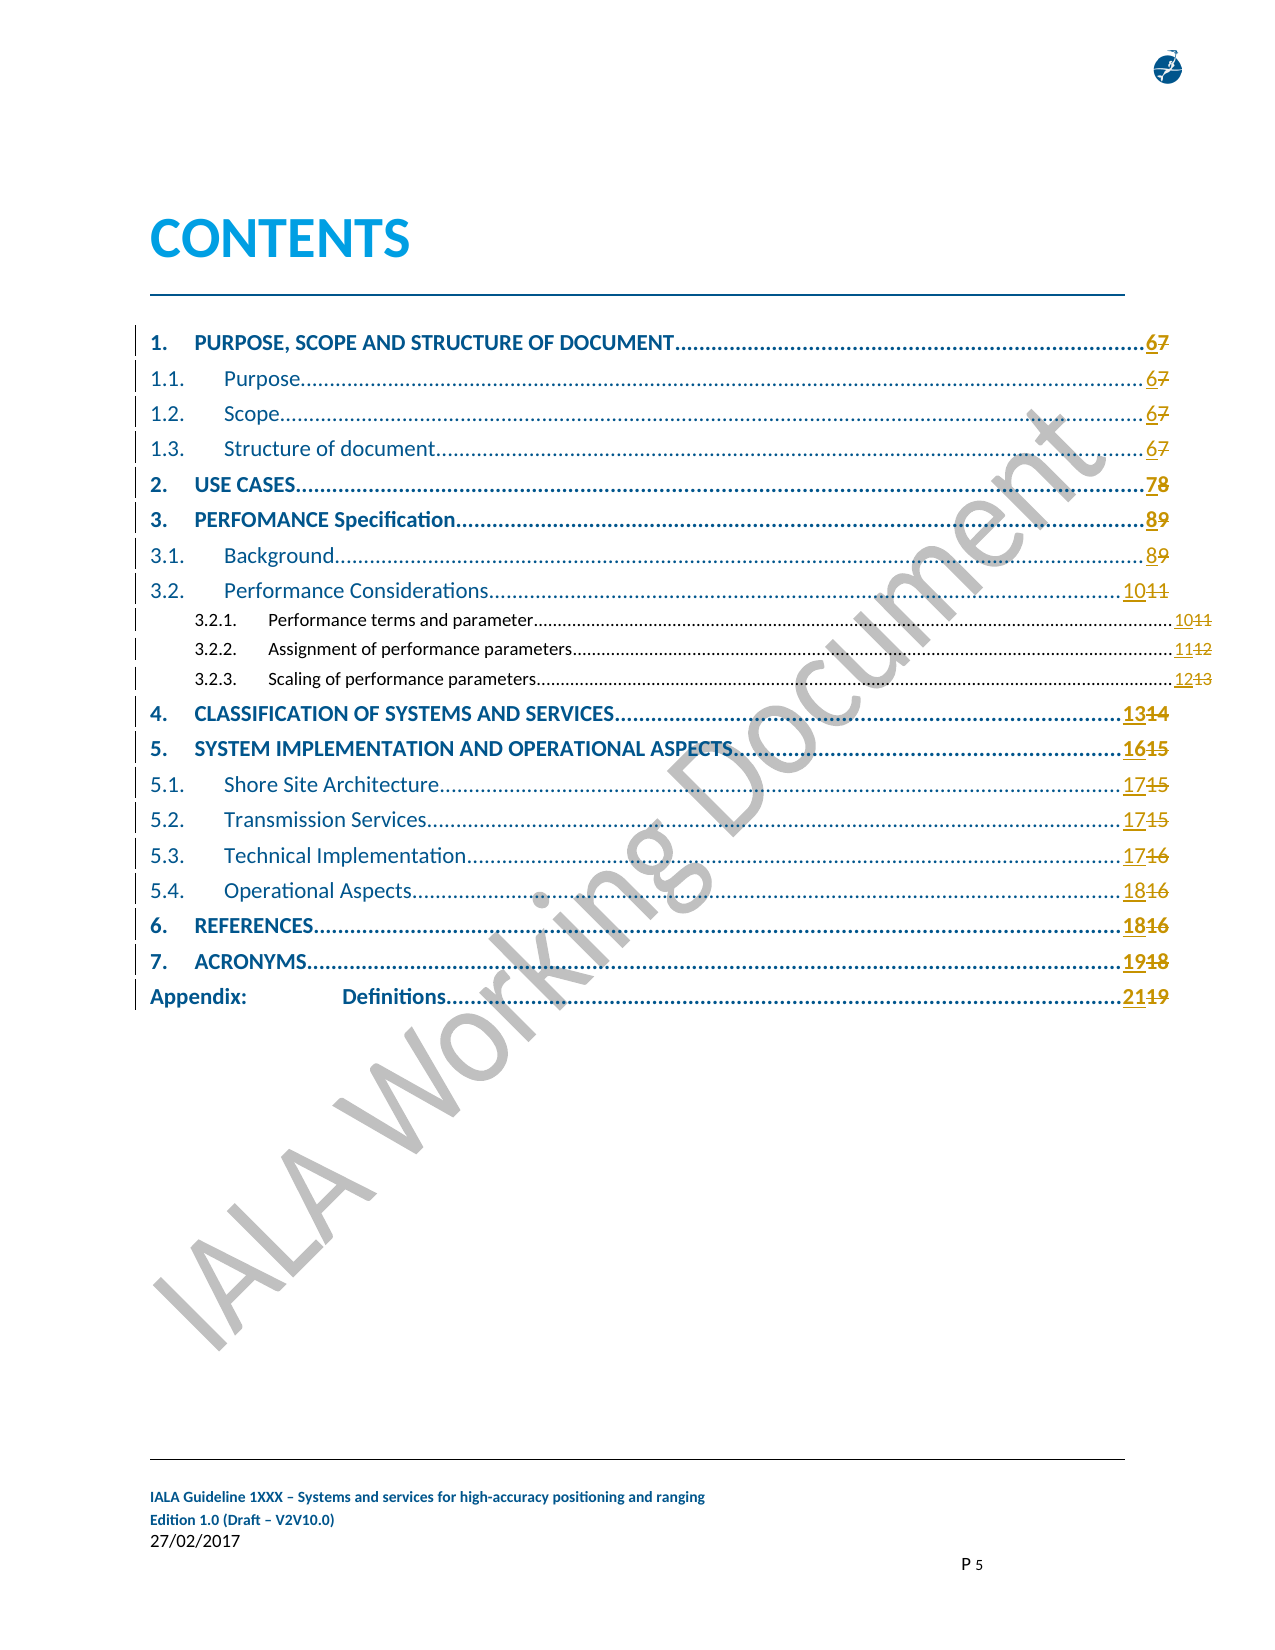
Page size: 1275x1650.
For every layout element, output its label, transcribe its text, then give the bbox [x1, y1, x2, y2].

text 4. CLASSIFICATION OF SYSTEMS AND SERVICES [150, 696, 1081, 727]
text 3.2.1. Performance terms and parameter [194, 608, 1125, 631]
text 3.2.2. Assignment of performance parameters [194, 637, 1125, 660]
text 5.2. Transmission Services [150, 802, 1081, 833]
picture [1122, 0, 1241, 119]
text 7. ACRONYMS [150, 944, 1081, 975]
text 1. PURPOSE, SCOPE AND STRUCTURE OF DOCUMENT [150, 325, 1081, 356]
text Appendix: Definitions [150, 979, 1081, 1010]
text 5. SYSTEM IMPLEMENTATION AND OPERATIONAL ASPECTS [150, 731, 1081, 762]
text 3.2. Performance Considerations [150, 573, 1081, 604]
text 5.3. Technical Implementation [150, 837, 1081, 869]
text 6. REFERENCES [150, 908, 1081, 939]
text 5.4. Operational Aspects [150, 873, 1081, 904]
text 1.2. Scope [150, 396, 1081, 427]
text 5.1. Shore Site Architecture [150, 767, 1081, 798]
text 1.3. Structure of document [150, 431, 1081, 462]
text 2. USE CASES [150, 467, 1081, 498]
text 1.1. Purpose [150, 360, 1081, 392]
text 3.1. Background [150, 537, 1081, 569]
text 3.2.3. Scaling of performance parameters [194, 667, 1125, 689]
text 3. PERFOMANCE Specification [150, 502, 1081, 533]
